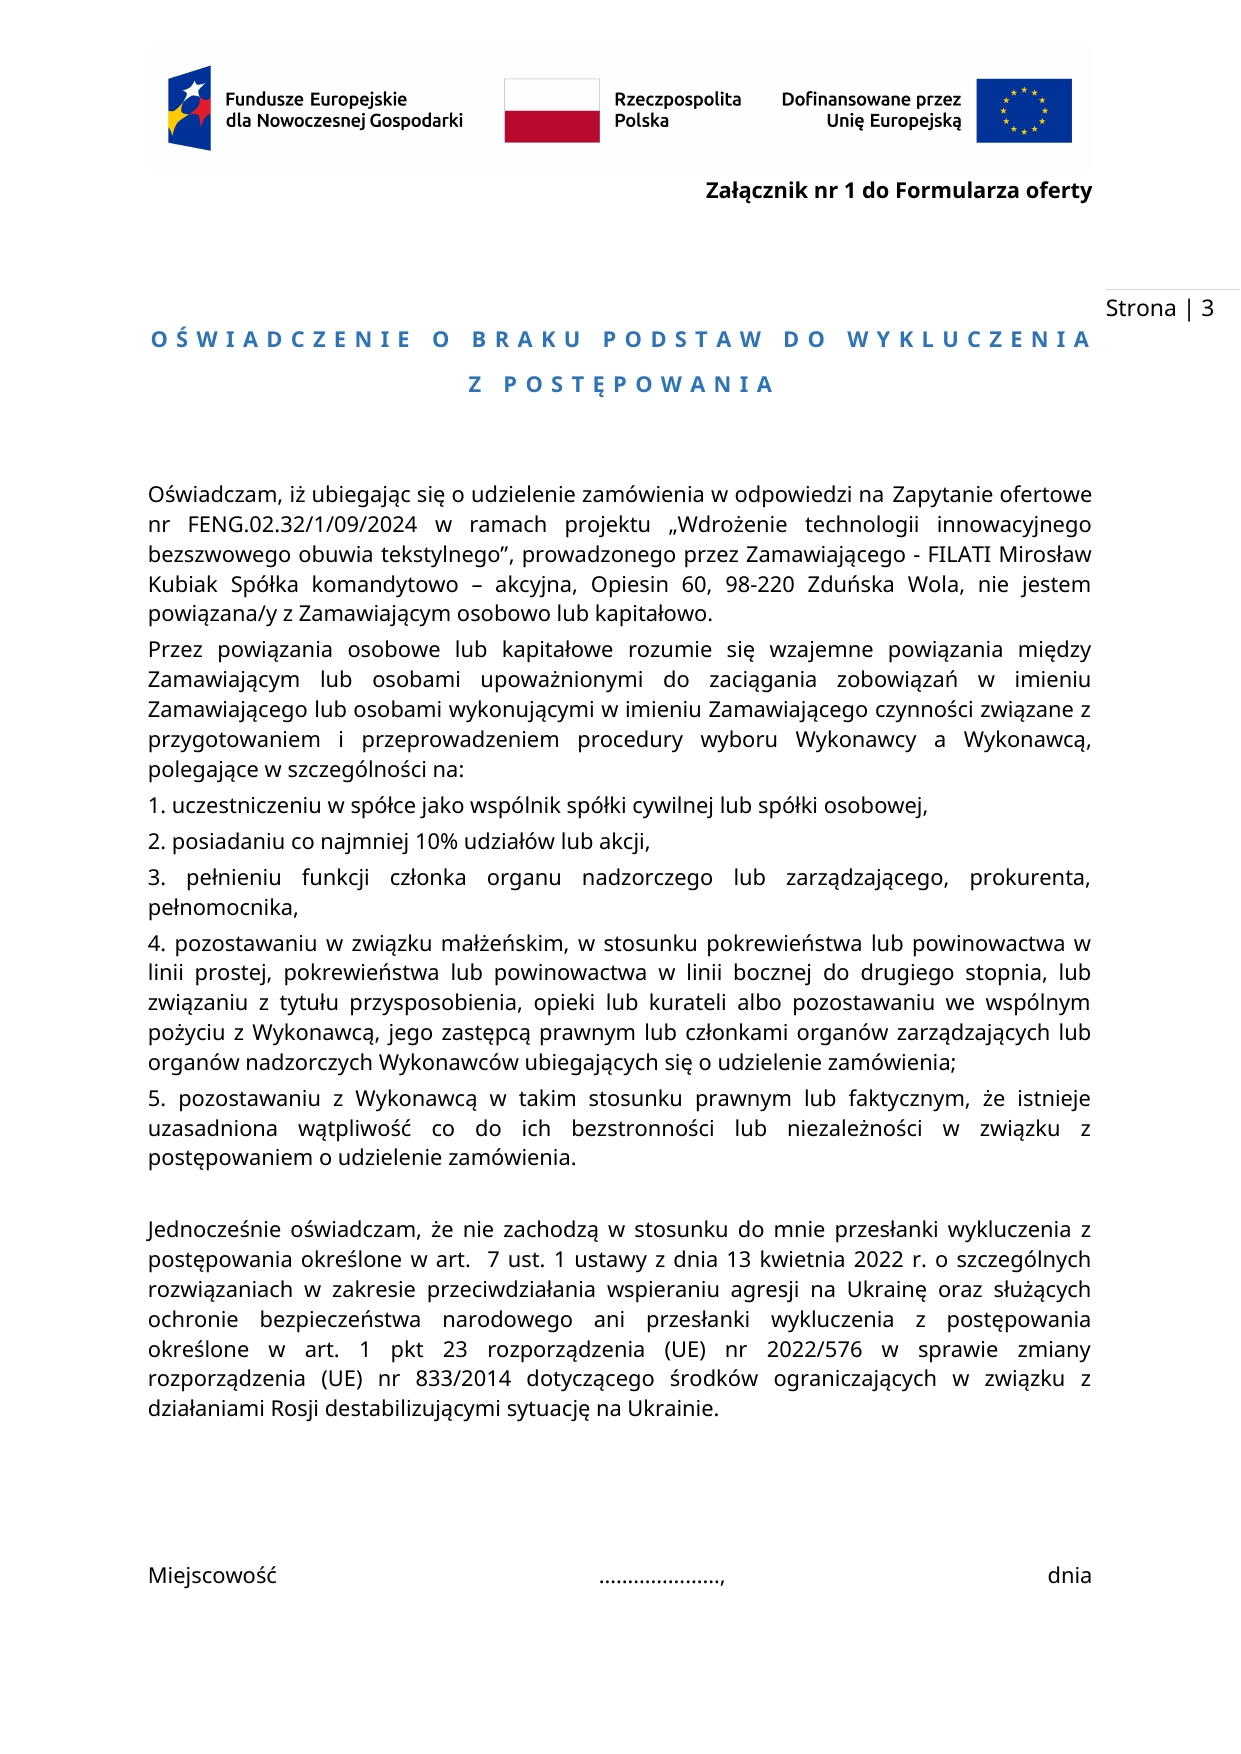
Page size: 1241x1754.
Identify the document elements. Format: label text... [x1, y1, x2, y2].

text 5. pozostawaniu z Wykonawcą w takim stosunku prawnym lub faktycznym, że istnieje uzasadniona wątpliwość co do ich bezstronności lub niezależności w związku z postępowaniem o udzielenie zamówienia. [148, 1083, 1092, 1172]
text 4. pozostawaniu w związku małżeńskim, w stosunku pokrewieństwa lub powinowactwa w linii prostej, pokrewieństwa lub powinowactwa w linii bocznej do drugiego stopnia, lub związaniu z tytułu przysposobienia, opieki lub kurateli albo pozostawaniu we wspólnym pożyciu z Wykonawcą, jego zastępcą prawnym lub członkami organów zarządzających lub organów nadzorczych Wykonawców ubiegających się o udzielenie zamówienia; [148, 927, 1092, 1076]
subtitle Załącznik nr 1 do Formularza oferty [148, 176, 1092, 205]
text 3. pełnieniu funkcji członka organu nadzorczego lub zarządzającego, prokurenta, pełnomocnika, [148, 862, 1092, 921]
picture [147, 44, 1093, 172]
text 1. uczestniczeniu w spółce jako wspólnik spółki cywilnej lub spółki osobowej, [148, 789, 1092, 819]
text 2. posiadaniu co najmniej 10% udziałów lub akcji, [148, 826, 1092, 855]
subtitle OŚWIADCZENIE O BRAKU PODSTAW DO WYKLUCZENIA Z POSTĘPOWANIA [148, 324, 1092, 399]
text Przez powiązania osobowe lub kapitałowe rozumie się wzajemne powiązania między Zamawiającym lub osobami upoważnionymi do zaciągania zobowiązań w imieniu Zamawiającego lub osobami wykonującymi w imieniu Zamawiającego czynności związane z przygotowaniem i przeprowadzeniem procedury wyboru Wykonawcy a Wykonawcą, polegające w szczególności na: [148, 634, 1092, 783]
text Miejscowość …………………, dnia …………… ..................................................................................... [148, 1560, 1092, 1590]
text Oświadczam, iż ubiegając się o udzielenie zamówienia w odpowiedzi na Zapytanie ofertowe nr FENG.02.32/1/09/2024 w ramach projektu „Wdrożenie technologii innowacyjnego bezszwowego obuwia tekstylnego”, prowadzonego przez Zamawiającego - FILATI Mirosław Kubiak Spółka komandytowo – akcyjna, Opiesin 60, 98-220 Zduńska Wola, nie jestem powiązana/y z Zamawiającym osobowo lub kapitałowo. [148, 479, 1092, 628]
text Jednocześnie oświadczam, że nie zachodzą w stosunku do mnie przesłanki wykluczenia z postępowania określone w art. 7 ust. 1 ustawy z dnia 13 kwietnia 2022 r. o szczególnych rozwiązaniach w zakresie przeciwdziałania wspieraniu agresji na Ukrainę oraz służących ochronie bezpieczeństwa narodowego ani przesłanki wykluczenia z postępowania określone w art. 1 pkt 23 rozporządzenia (UE) nr 2022/576 w sprawie zmiany rozporządzenia (UE) nr 833/2014 dotyczącego środków ograniczających w związku z działaniami Rosji destabilizującymi sytuację na Ukrainie. [148, 1214, 1092, 1423]
